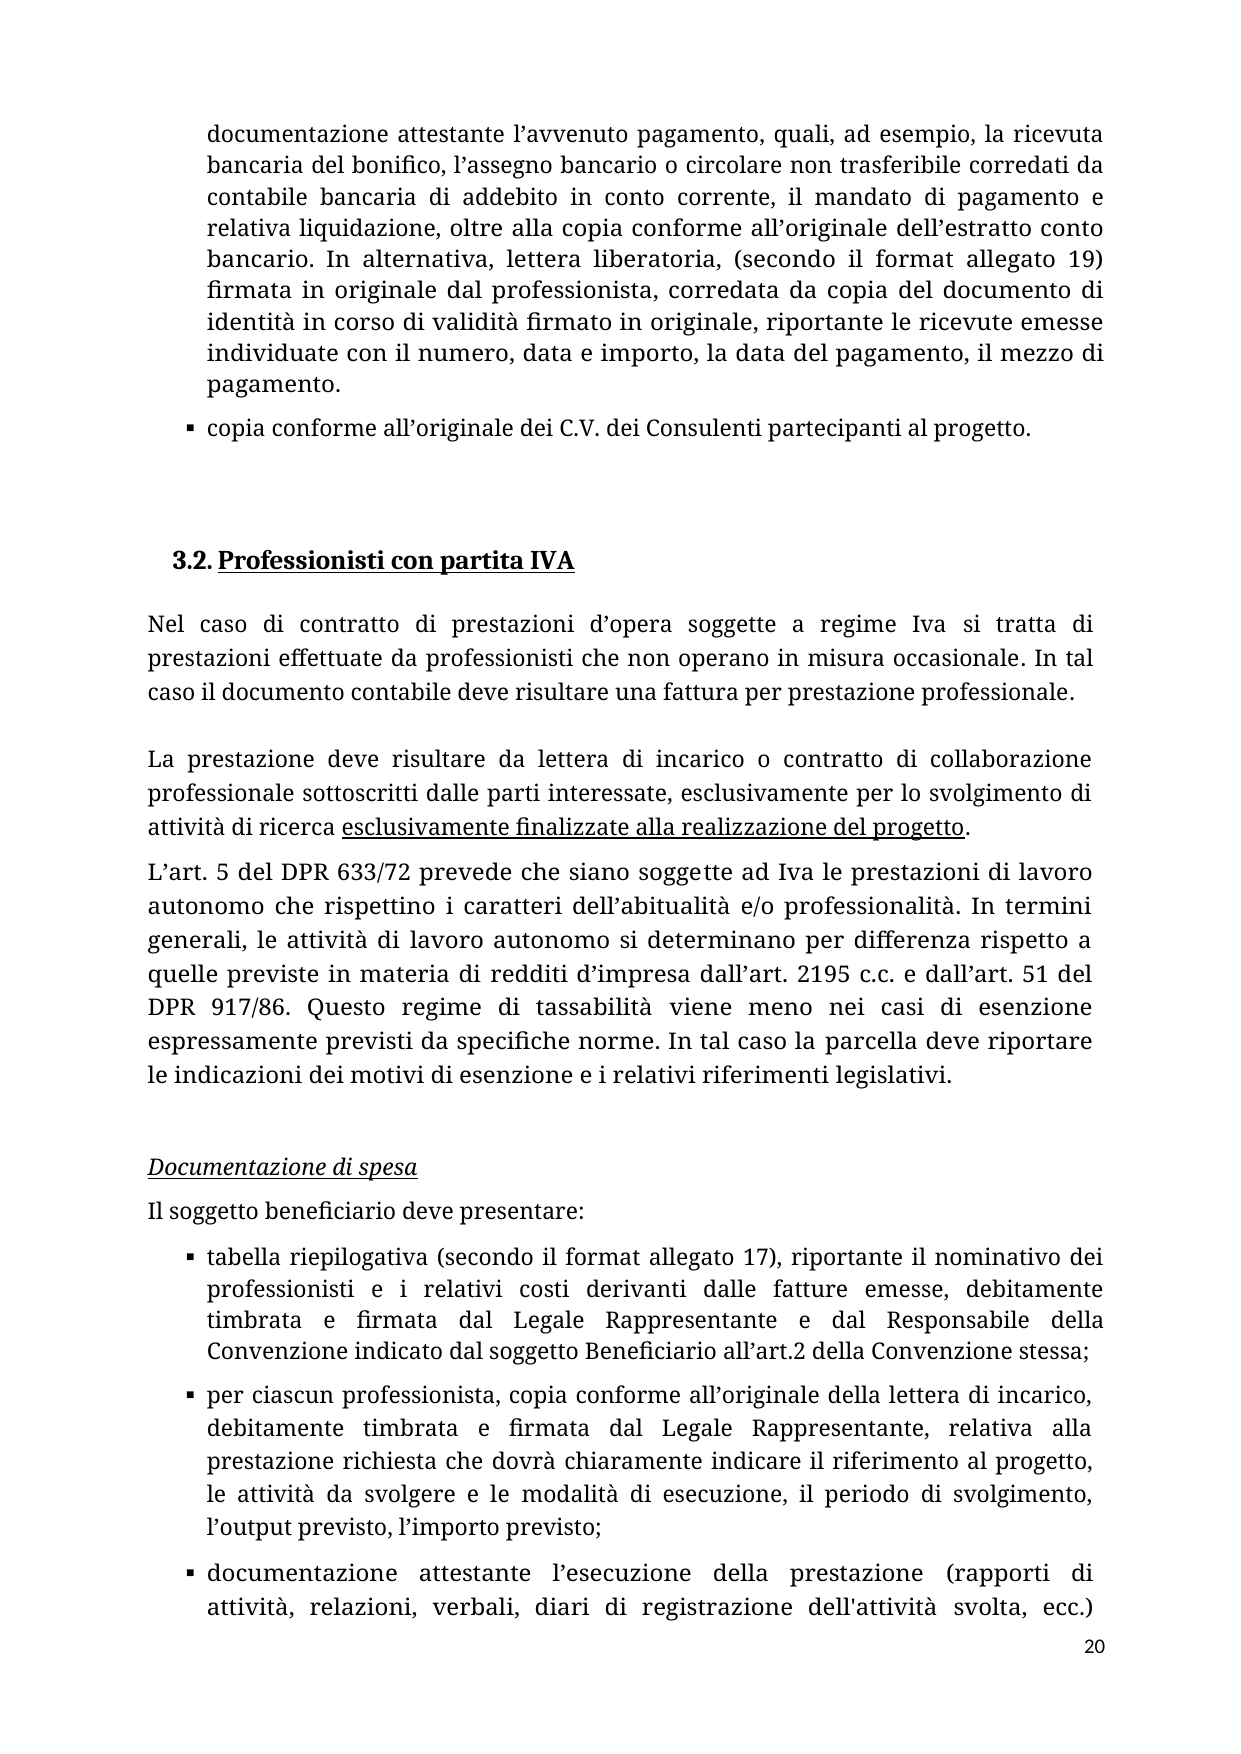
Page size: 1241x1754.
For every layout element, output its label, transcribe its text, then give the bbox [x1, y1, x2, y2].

list copia conforme all’originale dei C.V. dei Consulenti partecipanti al progetto. [185, 412, 1093, 443]
text Documentazione di spesa [147, 1151, 1105, 1182]
subtitle Professionisti con partita IVA [173, 545, 1105, 576]
list per ciascun professionista, copia conforme all’originale della lettera di incarico, debitamente timbrata e firmata dal Legale Rappresentante, relativa alla prestazione richiesta che dovrà chiaramente indicare il riferimento al progetto, le attività da svolgere e le modalità di esecuzione, il periodo di svolgimento, l’output previsto, l’importo previsto; [185, 1379, 1093, 1543]
list tabella riepilogativa (secondo il format allegato 17), riportante il nominativo dei professionisti e i relativi costi derivanti dalle fatture emesse, debitamente timbrata e firmata dal Legale Rappresentante e dal Responsabile della Convenzione indicato dal soggetto Beneficiario all’art.2 della Convenzione stessa; [185, 1241, 1105, 1366]
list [185, 1557, 1093, 1622]
text Nel caso di contratto di prestazioni d’opera soggette a regime Iva si tratta di prestazioni effettuate da professionisti che non operano in misura occasionale. In tal caso il documento contabile deve risultare una fattura per prestazione professionale. [147, 608, 1093, 707]
text L’art. 5 del DPR 633/72 prevede che siano soggette ad Iva le prestazioni di lavoro autonomo che rispettino i caratteri dell’abitualità e/o professionalità. In termini generali, le attività di lavoro autonomo si determinano per differenza rispetto a quelle previste in materia di redditi d’impresa dall’art. 2195 c.c. e dall’art. 51 del DPR 917/86. Questo regime di tassabilità viene meno nei casi di esenzione espressamente previsti da specifiche norme. In tal caso la parcella deve riportare le indicazioni dei motivi di esenzione e i relativi riferimenti legislativi. [147, 856, 1093, 1090]
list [185, 118, 1105, 399]
text La prestazione deve risultare da lettera di incarico o contratto di collaborazione professionale sottoscritti dalle parti interessate, esclusivamente per lo svolgimento di attività di ricerca esclusivamente finalizzate alla realizzazione del progetto. [147, 743, 1093, 842]
text Il soggetto beneficiario deve presentare: [147, 1195, 1105, 1226]
